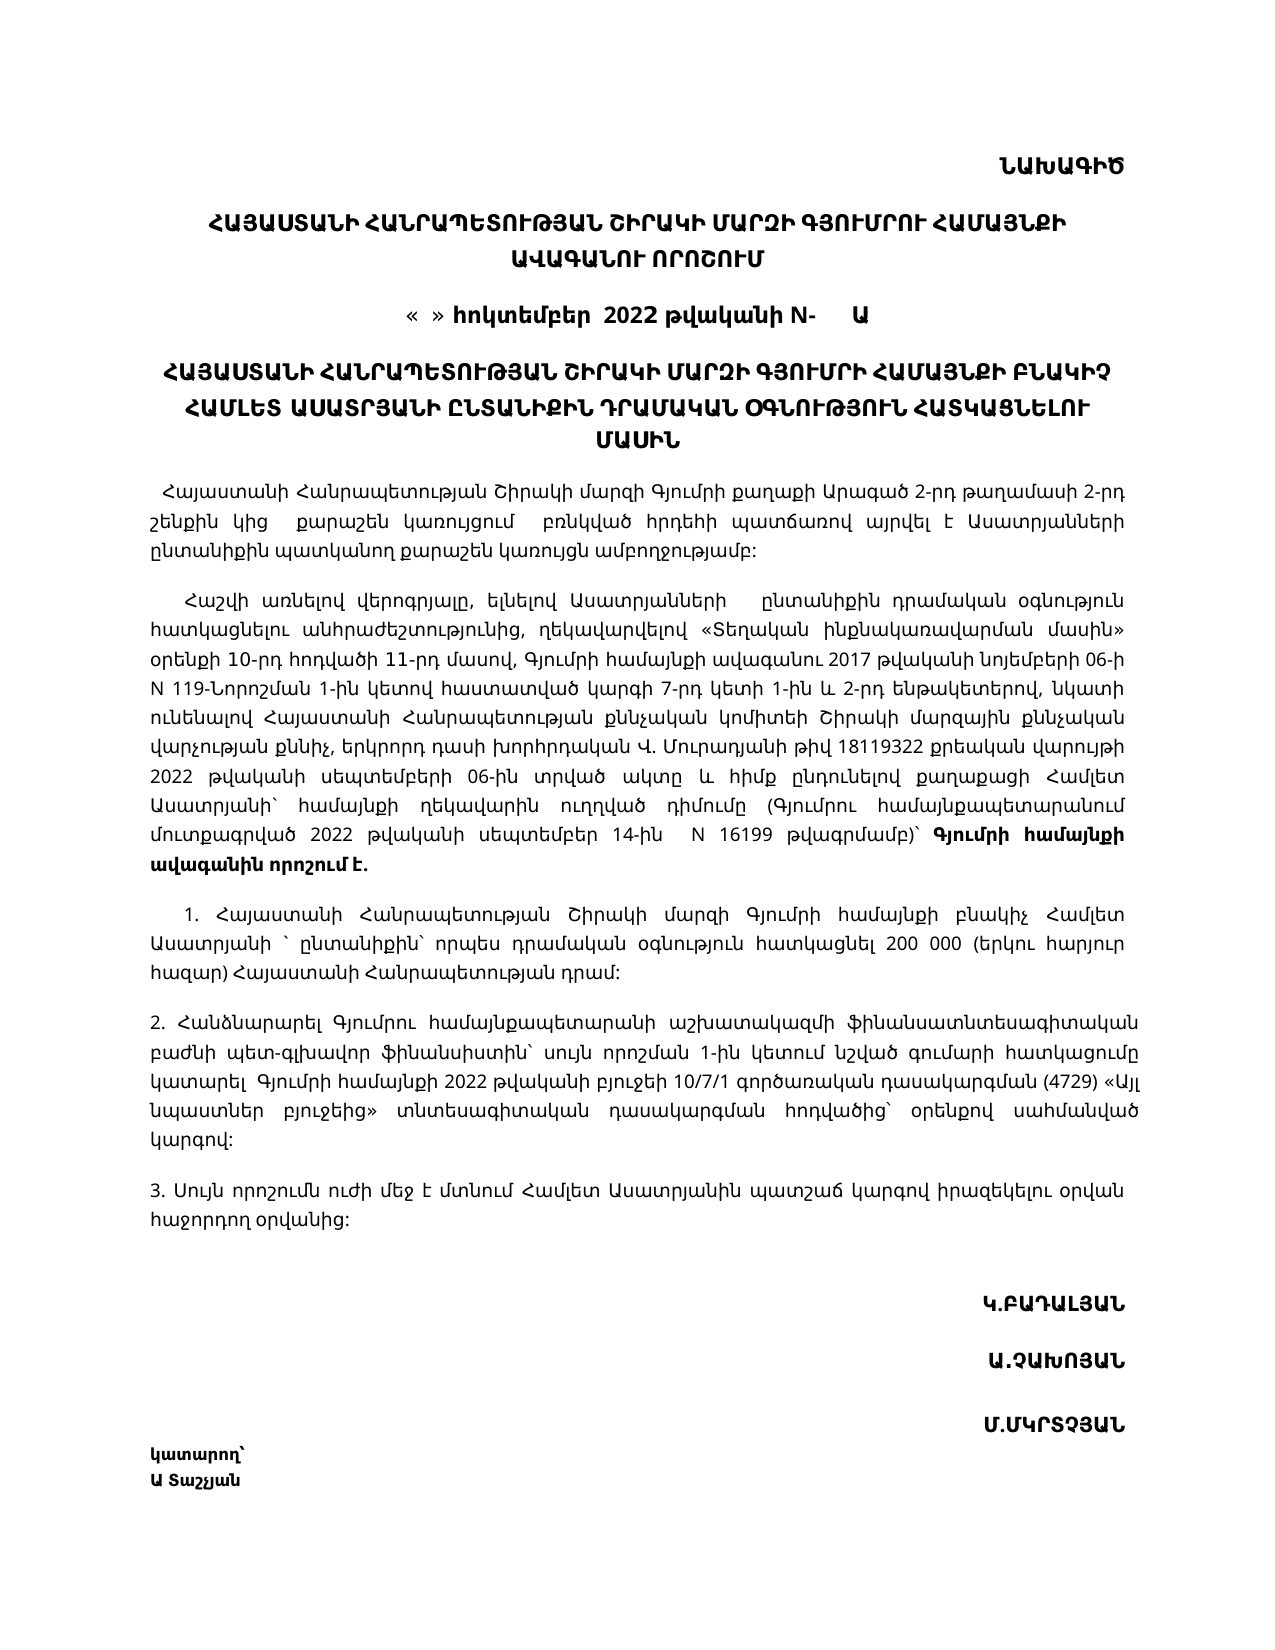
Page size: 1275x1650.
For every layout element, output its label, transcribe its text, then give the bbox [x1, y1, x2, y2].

text Հայաստանի Հանրապետության Շիրակի մարզի Գյումրի քաղաքի Արագած 2-րդ թաղամասի 2-րդ շենքին կից քարաշեն կառույցում բռնկված հրդեհի պատճառով այրվել է Ասատրյանների ընտանիքին պատկանող քարաշեն կառույցն ամբողջությամբ: [150, 479, 1125, 563]
text « » հոկտեմբեր 2022 թվականի N- Ա [150, 299, 1125, 331]
text ՆԱԽԱԳԻԾ [150, 150, 1125, 181]
text Ա Տաշչյան [150, 1468, 1125, 1491]
text Ա.ՉԱԽՈՅԱՆ [150, 1349, 1125, 1373]
text կատարող՝ [150, 1442, 1125, 1465]
text ՀԱՅԱՍՏԱՆԻ ՀԱՆՐԱՊԵՏՈՒԹՅԱՆ ՇԻՐԱԿԻ ՄԱՐԶԻ ԳՅՈՒՄՐՈՒ ՀԱՄԱՅՆՔԻ ԱՎԱԳԱՆՈՒ ՈՐՈՇՈՒՄ [150, 207, 1125, 274]
text 1. Հայաստանի Հանրապետության Շիրակի մարզի Գյումրի համայնքի բնակիչ Համլետ Ասատրյանի ` ընտանիքին՝ որպես դրամական օգնություն հատկացնել 200 000 (երկու հարյուր հազար) Հայաստանի Հանրապետության դրամ: [150, 901, 1125, 985]
text ՀԱՅԱՍՏԱՆԻ ՀԱՆՐԱՊԵՏՈՒԹՅԱՆ ՇԻՐԱԿԻ ՄԱՐԶԻ ԳՅՈՒՄՐԻ ՀԱՄԱՅՆՔԻ ԲՆԱԿԻՉ ՀԱՄԼԵՏ ԱՍԱՏՐՅԱՆԻ ԸՆՏԱՆԻՔԻՆ ԴՐԱՄԱԿԱՆ ՕԳՆՈՒԹՅՈՒՆ ՀԱՏԿԱՑՆԵԼՈՒ ՄԱՍԻՆ [150, 356, 1125, 454]
text Կ.ԲԱԴԱԼՅԱՆ [150, 1289, 1125, 1317]
text 2. Հանձնարարել Գյումրու համայնքապետարանի աշխատակազմի ֆինանսատնտեսագիտական բաժնի պետ-գլխավոր ֆինանսիստին՝ սույն որոշման 1-ին կետում նշված գումարի հատկացումը կատարել Գյումրի համայնքի 2022 թվականի բյուջեի 10/7/1 գործառական դասակարգման (4729) «Այլ նպաստներ բյուջեից» տնտեսագիտական դասակարգման հոդվածից՝ օրենքով սահմանված կարգով: [150, 1010, 1139, 1152]
text Մ.ՄԿՐՏՉՅԱՆ [150, 1410, 1125, 1438]
text Հաշվի առնելով վերոգրյալը, ելնելով Ասատրյանների ընտանիքին դրամական օգնություն հատկացնելու անհրաժեշտությունից, ղեկավարվելով «Տեղական ինքնակառավարման մասին» օրենքի 10-րդ հոդվածի 11-րդ մասով, Գյումրի համայնքի ավագանու 2017 թվականի նոյեմբերի 06-ի N 119-Նորոշման 1-ին կետով հաստատված կարգի 7-րդ կետի 1-ին և 2-րդ ենթակետերով, նկատի ունենալով Հայաստանի Հանրապետության քննչական կոմիտեի Շիրակի մարզային քննչական վարչության քննիչ, երկրորդ դասի խորհրդական Վ. Մուրադյանի թիվ 18119322 քրեական վարույթի 2022 թվականի սեպտեմբերի 06-ին տրված ակտը և հիմք ընդունելով քաղաքացի Համլետ Ասատրյանի` համայնքի ղեկավարին ուղղված դիմումը (Գյումրու համայնքապետարանում մուտքագրված 2022 թվականի սեպտեմբեր 14-ին N 16199 թվագրմամբ)՝ Գյումրի համայնքի ավագանին որոշում է. [150, 587, 1125, 876]
text 3. Սույն որոշումն ուժի մեջ է մտնում Համլետ Ասատրյանին պատշաճ կարգով իրազեկելու օրվան հաջորդող օրվանից: [150, 1177, 1125, 1232]
